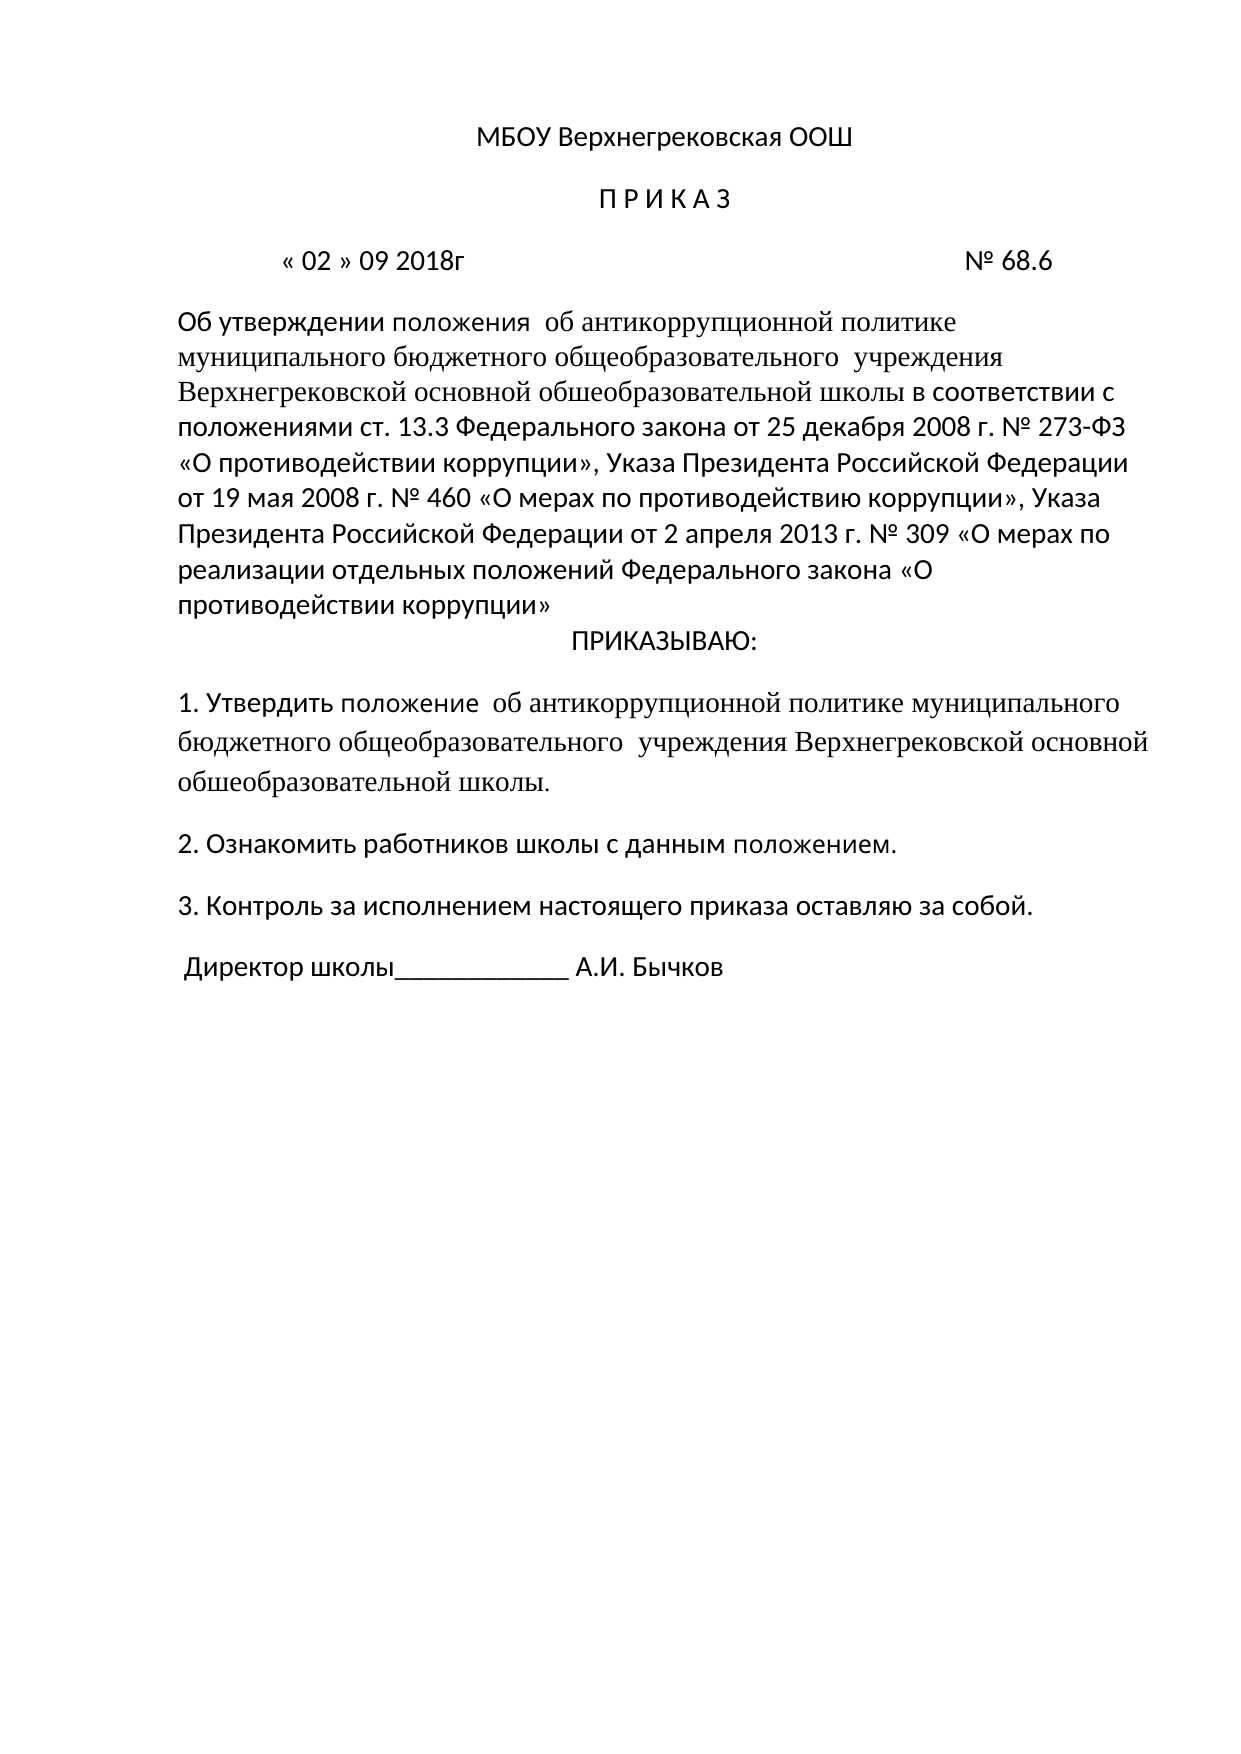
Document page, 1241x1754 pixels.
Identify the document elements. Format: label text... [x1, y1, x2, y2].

text МБОУ Верхнегрековская ООШ [177, 118, 1152, 154]
text 1. Утвердить положение об антикоррупционной политике муниципального бюджетного общеобразовательного учреждения Верхнегрековской основной обшеобразовательной школы. [177, 684, 1152, 799]
text ПРИКАЗЫВАЮ: [177, 622, 1152, 658]
text 3. Контроль за исполнением настоящего приказа оставляю за собой. [177, 887, 1152, 922]
text П Р И К А З [177, 180, 1152, 216]
text Директор школы____________ А.И. Бычков [177, 948, 1152, 984]
text Об утверждении положения об антикоррупционной политике муниципального бюджетного общеобразовательного учреждения Верхнегрековской основной обшеобразовательной школы в соответствии с положениями ст. 13.3 Федерального закона от 25 декабря 2008 г. № 273-ФЗ «О противодействии коррупции», Указа Президента Российской Федерации от 19 мая 2008 г. № 460 «О мерах по противодействию коррупции», Указа Президента Российской Федерации от 2 апреля 2013 г. № 309 «О мерах по реализации отдельных положений Федерального закона «О противодействии коррупции» [177, 303, 1152, 622]
text 2. Ознакомить работников школы с данным положением. [177, 825, 1152, 861]
text « 02 » 09 2018г № 68.6 [177, 242, 1152, 277]
